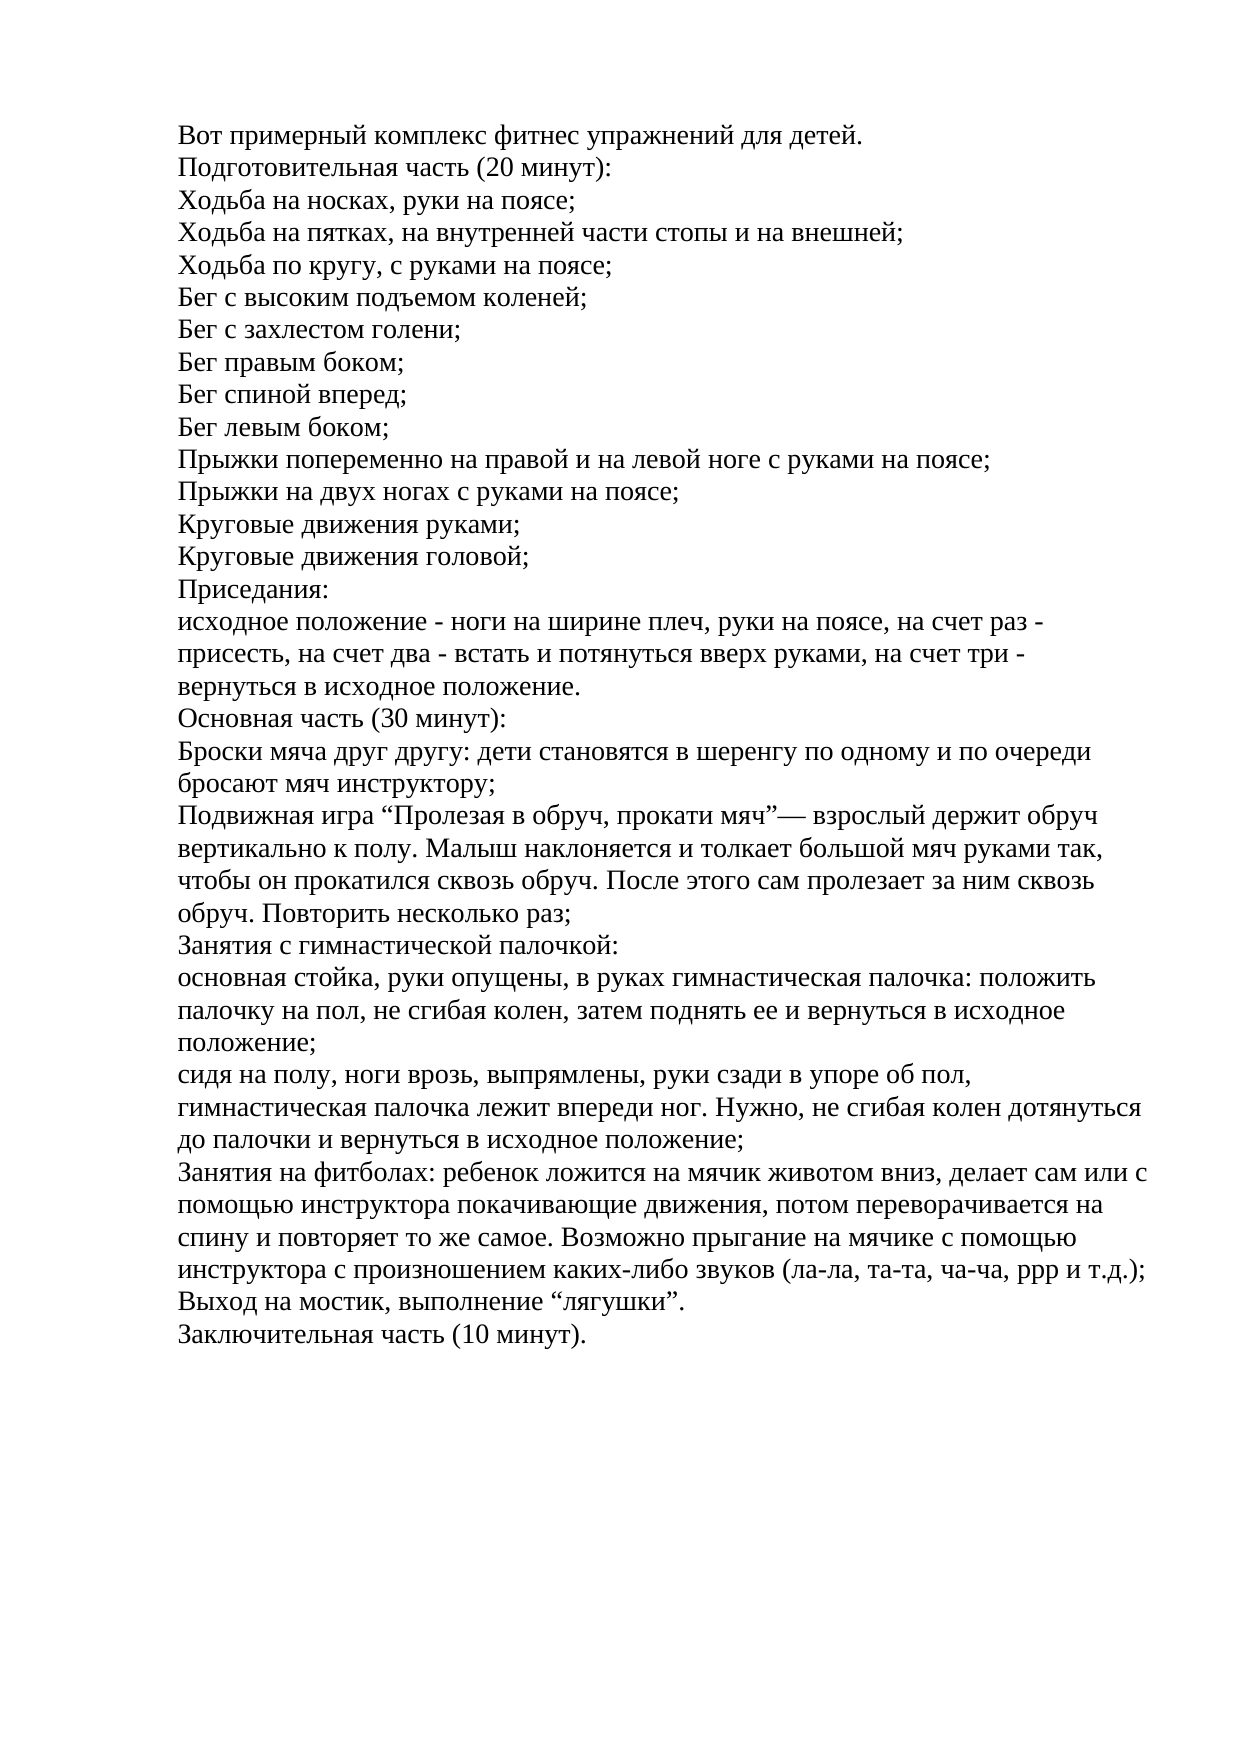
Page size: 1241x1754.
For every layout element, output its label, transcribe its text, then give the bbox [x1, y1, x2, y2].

text Прыжки попеременно на правой и на левой ноге с руками на поясе; [177, 442, 1152, 474]
text Бег спиной вперед; [177, 377, 1152, 410]
text Занятия с гимнастической палочкой: основная стойка, руки опущены, в руках гимнастическая палочка: положить палочку на пол, не сгибая колен, затем поднять ее и вернуться в исходное положение; сидя на полу, ноги врозь, выпрямлены, руки сзади в упоре об пол, гимнастическая палочка лежит впереди ног. Нужно, не сгибая колен дотянуться до палочки и вернуться в исходное положение; [177, 928, 1152, 1155]
text Подготовительная часть (20 минут): [177, 151, 1152, 183]
text Бег с высоким подъемом коленей; [177, 280, 1152, 312]
text Выход на мостик, выполнение “лягушки”. [177, 1284, 1152, 1317]
text Прыжки на двух ногах с руками на поясе; [177, 474, 1152, 507]
text Бег с захлестом голени; [177, 312, 1152, 345]
text Бег левым боком; [177, 410, 1152, 442]
text Броски мяча друг другу: дети становятся в шеренгу по одному и по очереди бросают мяч инструктору; [177, 734, 1152, 798]
text Основная часть (30 минут): [177, 701, 1152, 734]
text Ходьба на носках, руки на поясе; [177, 183, 1152, 215]
text Круговые движения руками; [177, 507, 1152, 539]
text Ходьба на пятках, на внутренней части стопы и на внешней; [177, 215, 1152, 248]
text Вот примерный комплекс фитнес упражнений для детей. [177, 118, 1152, 151]
text Круговые движения головой; [177, 539, 1152, 572]
text Занятия на фитболах: ребенок ложится на мячик животом вниз, делает сам или с помощью инструктора покачивающие движения, потом переворачивается на спину и повторяет то же самое. Возможно прыгание на мячике с помощью инструктора с произношением каких-либо звуков (ла-ла, та-та, ча-ча, ррр и т.д.); [177, 1155, 1152, 1284]
text Приседания: исходное положение - ноги на ширине плеч, руки на поясе, на счет раз - присесть, на счет два - встать и потянуться вверх руками, на счет три - вернуться в исходное положение. [177, 572, 1152, 701]
text Подвижная игра “Пролезая в обруч, прокати мяч”— взрослый держит обруч вертикально к полу. Малыш наклоняется и толкает большой мяч руками так, чтобы он прокатился сквозь обруч. После этого сам пролезает за ним сквозь обруч. Повторить несколько раз; [177, 798, 1152, 928]
text Заключительная часть (10 минут). [177, 1317, 1152, 1349]
text Ходьба по кругу, с руками на поясе; [177, 248, 1152, 280]
text Бег правым боком; [177, 345, 1152, 377]
